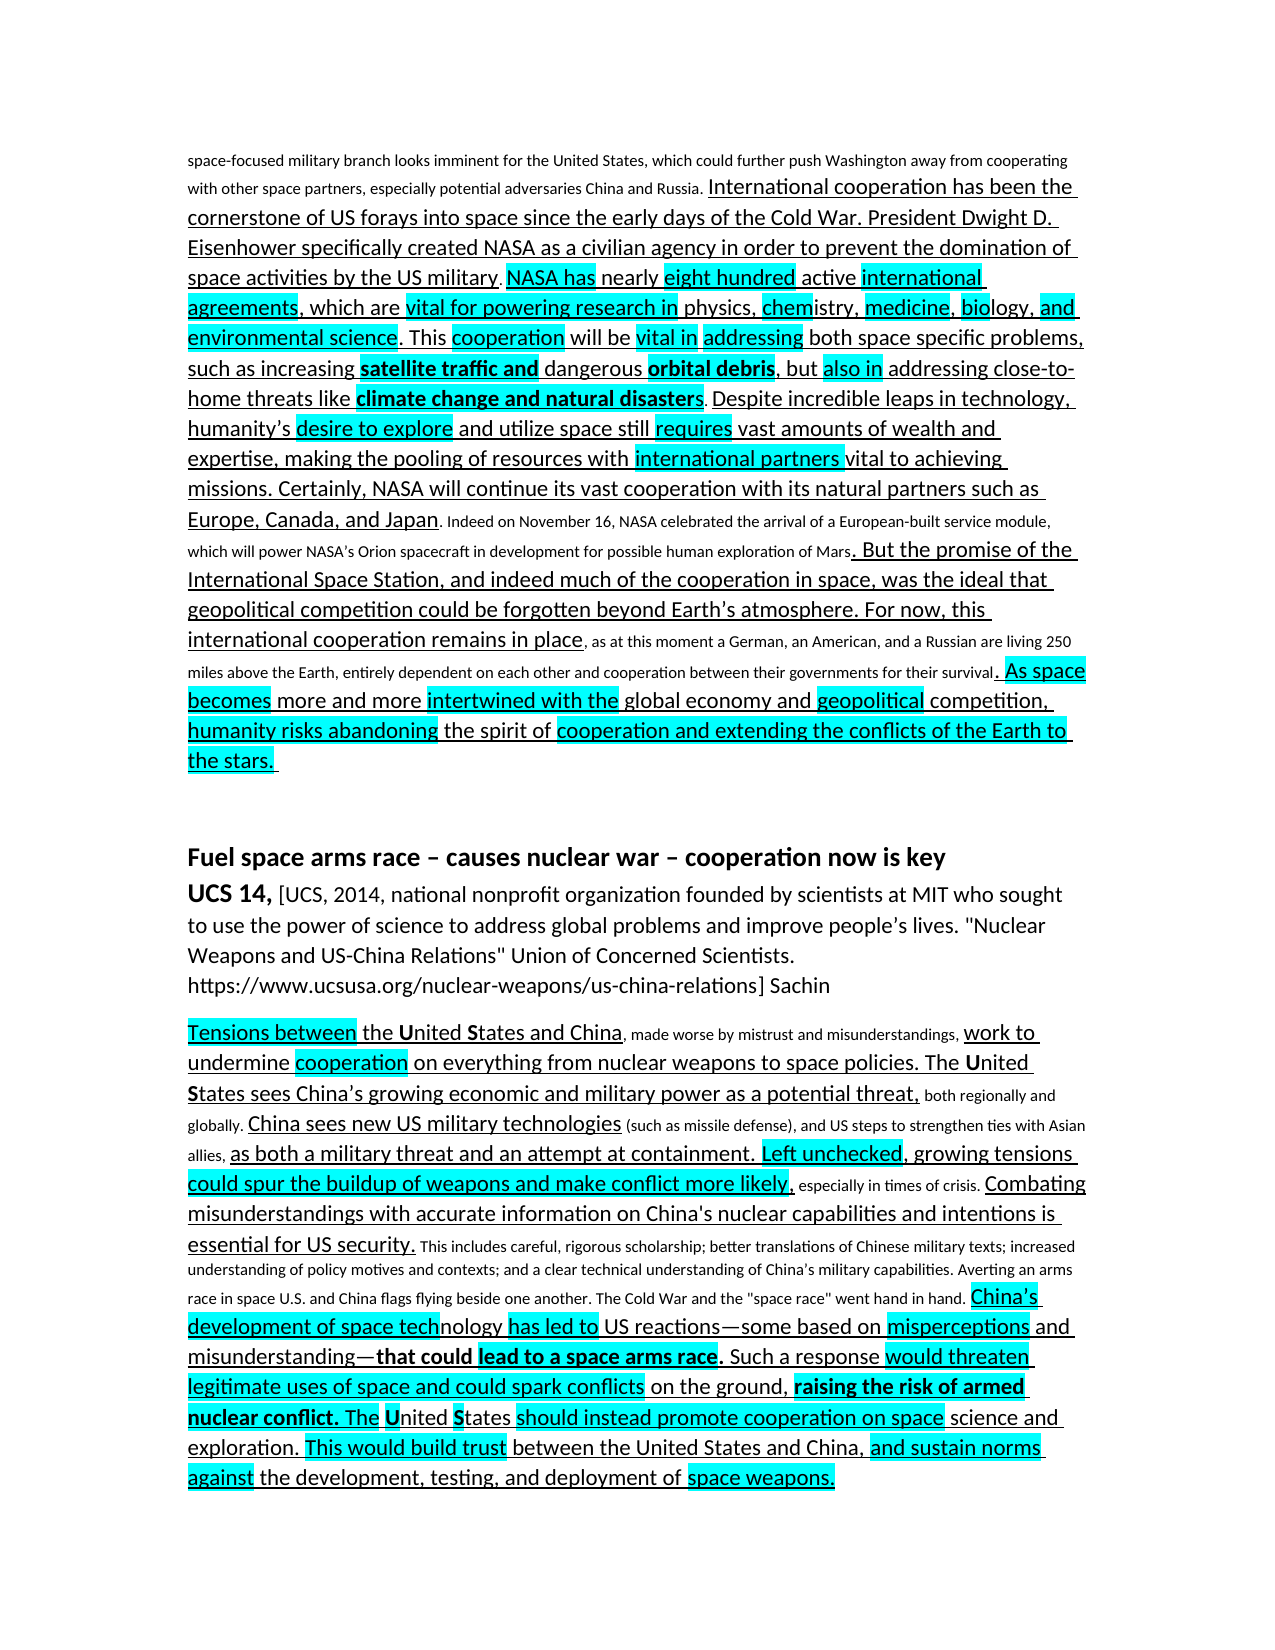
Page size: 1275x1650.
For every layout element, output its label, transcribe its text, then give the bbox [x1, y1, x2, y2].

text UCS 14, [UCS, 2014, national nonprofit organization founded by scientists at MIT who sought to use the power of science to address global problems and improve people’s lives. "Nuclear Weapons and US-China Relations" Union of Concerned Scientists. https://www.ucsusa.org/nuclear-weapons/us-china-relations] Sachin [187, 876, 1087, 999]
subtitle Fuel space arms race – causes nuclear war – cooperation now is key [187, 840, 1087, 873]
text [187, 150, 1087, 774]
text Tensions between the United States and China, made worse by mistrust and misunderstandings, work to undermine cooperation on everything from nuclear weapons to space policies. The United States sees China’s growing economic and military power as a potential threat, both regionally and globally. China sees new US military technologies (such as missile defense), and US steps to strengthen ties with Asian allies, as both a military threat and an attempt at containment. Left unchecked, growing tensions could spur the buildup of weapons and make conflict more likely, especially in times of crisis. Combating misunderstandings with accurate information on China's nuclear capabilities and intentions is essential for US security. This includes careful, rigorous scholarship; better translations of Chinese military texts; increased understanding of policy motives and contexts; and a clear technical understanding of China’s military capabilities. Averting an arms race in space U.S. and China flags flying beside one another. The Cold War and the "space race" went hand in hand. China’s development of space technology has led to US reactions—some based on misperceptions and misunderstanding—that could lead to a space arms race. Such a response would threaten legitimate uses of space and could spark conflicts on the ground, raising the risk of armed nuclear conflict. The United States should instead promote cooperation on space science and exploration. This would build trust between the United States and China, and sustain norms against the development, testing, and deployment of space weapons. [187, 1018, 1087, 1491]
